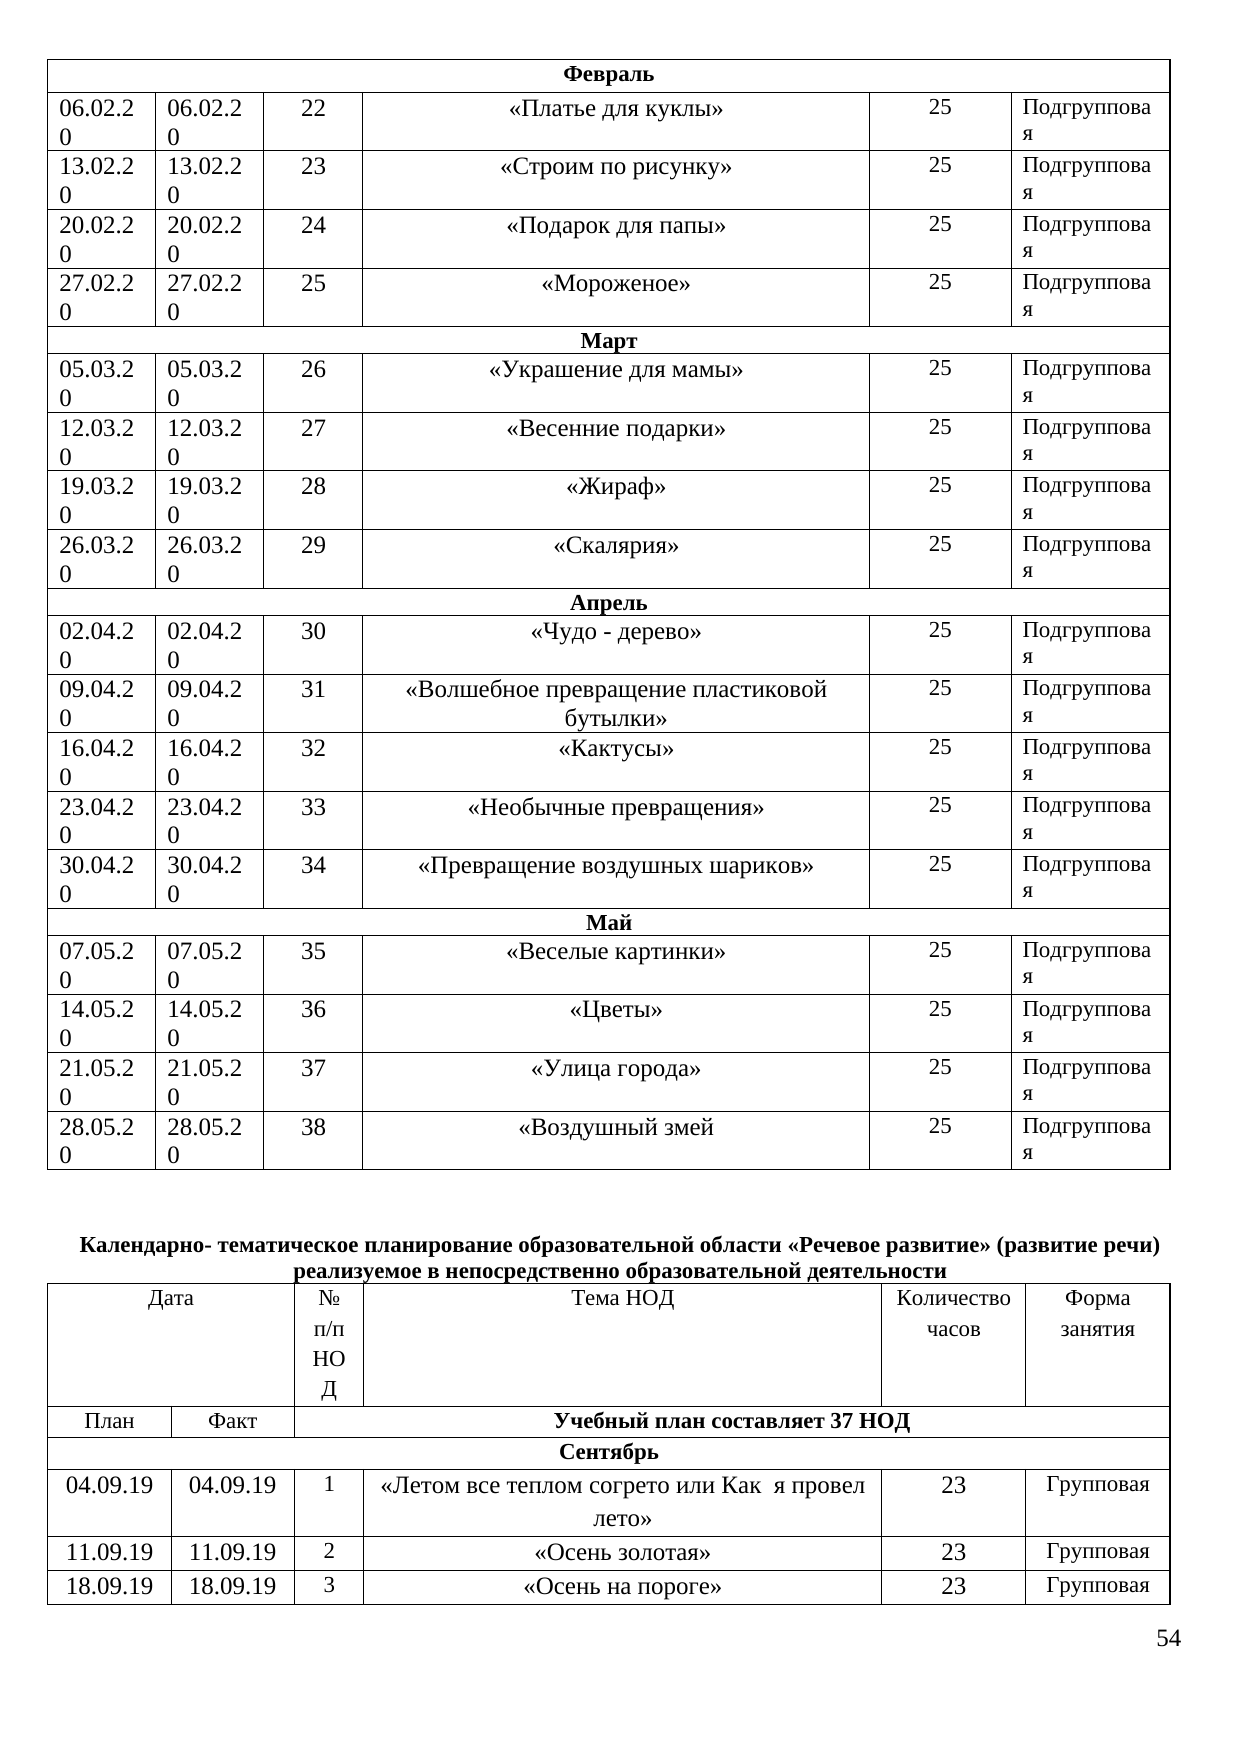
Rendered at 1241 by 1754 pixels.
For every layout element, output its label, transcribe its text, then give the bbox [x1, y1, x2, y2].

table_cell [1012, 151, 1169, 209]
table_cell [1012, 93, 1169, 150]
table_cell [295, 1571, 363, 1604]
text реализуемое в непосредственно образовательной деятельности [59, 1257, 1181, 1283]
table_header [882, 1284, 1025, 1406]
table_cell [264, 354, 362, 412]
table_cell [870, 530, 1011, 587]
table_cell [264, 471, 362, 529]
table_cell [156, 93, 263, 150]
text Календарно- тематическое планирование образовательной области «Речевое развитие» (развитие речи) [59, 1231, 1181, 1257]
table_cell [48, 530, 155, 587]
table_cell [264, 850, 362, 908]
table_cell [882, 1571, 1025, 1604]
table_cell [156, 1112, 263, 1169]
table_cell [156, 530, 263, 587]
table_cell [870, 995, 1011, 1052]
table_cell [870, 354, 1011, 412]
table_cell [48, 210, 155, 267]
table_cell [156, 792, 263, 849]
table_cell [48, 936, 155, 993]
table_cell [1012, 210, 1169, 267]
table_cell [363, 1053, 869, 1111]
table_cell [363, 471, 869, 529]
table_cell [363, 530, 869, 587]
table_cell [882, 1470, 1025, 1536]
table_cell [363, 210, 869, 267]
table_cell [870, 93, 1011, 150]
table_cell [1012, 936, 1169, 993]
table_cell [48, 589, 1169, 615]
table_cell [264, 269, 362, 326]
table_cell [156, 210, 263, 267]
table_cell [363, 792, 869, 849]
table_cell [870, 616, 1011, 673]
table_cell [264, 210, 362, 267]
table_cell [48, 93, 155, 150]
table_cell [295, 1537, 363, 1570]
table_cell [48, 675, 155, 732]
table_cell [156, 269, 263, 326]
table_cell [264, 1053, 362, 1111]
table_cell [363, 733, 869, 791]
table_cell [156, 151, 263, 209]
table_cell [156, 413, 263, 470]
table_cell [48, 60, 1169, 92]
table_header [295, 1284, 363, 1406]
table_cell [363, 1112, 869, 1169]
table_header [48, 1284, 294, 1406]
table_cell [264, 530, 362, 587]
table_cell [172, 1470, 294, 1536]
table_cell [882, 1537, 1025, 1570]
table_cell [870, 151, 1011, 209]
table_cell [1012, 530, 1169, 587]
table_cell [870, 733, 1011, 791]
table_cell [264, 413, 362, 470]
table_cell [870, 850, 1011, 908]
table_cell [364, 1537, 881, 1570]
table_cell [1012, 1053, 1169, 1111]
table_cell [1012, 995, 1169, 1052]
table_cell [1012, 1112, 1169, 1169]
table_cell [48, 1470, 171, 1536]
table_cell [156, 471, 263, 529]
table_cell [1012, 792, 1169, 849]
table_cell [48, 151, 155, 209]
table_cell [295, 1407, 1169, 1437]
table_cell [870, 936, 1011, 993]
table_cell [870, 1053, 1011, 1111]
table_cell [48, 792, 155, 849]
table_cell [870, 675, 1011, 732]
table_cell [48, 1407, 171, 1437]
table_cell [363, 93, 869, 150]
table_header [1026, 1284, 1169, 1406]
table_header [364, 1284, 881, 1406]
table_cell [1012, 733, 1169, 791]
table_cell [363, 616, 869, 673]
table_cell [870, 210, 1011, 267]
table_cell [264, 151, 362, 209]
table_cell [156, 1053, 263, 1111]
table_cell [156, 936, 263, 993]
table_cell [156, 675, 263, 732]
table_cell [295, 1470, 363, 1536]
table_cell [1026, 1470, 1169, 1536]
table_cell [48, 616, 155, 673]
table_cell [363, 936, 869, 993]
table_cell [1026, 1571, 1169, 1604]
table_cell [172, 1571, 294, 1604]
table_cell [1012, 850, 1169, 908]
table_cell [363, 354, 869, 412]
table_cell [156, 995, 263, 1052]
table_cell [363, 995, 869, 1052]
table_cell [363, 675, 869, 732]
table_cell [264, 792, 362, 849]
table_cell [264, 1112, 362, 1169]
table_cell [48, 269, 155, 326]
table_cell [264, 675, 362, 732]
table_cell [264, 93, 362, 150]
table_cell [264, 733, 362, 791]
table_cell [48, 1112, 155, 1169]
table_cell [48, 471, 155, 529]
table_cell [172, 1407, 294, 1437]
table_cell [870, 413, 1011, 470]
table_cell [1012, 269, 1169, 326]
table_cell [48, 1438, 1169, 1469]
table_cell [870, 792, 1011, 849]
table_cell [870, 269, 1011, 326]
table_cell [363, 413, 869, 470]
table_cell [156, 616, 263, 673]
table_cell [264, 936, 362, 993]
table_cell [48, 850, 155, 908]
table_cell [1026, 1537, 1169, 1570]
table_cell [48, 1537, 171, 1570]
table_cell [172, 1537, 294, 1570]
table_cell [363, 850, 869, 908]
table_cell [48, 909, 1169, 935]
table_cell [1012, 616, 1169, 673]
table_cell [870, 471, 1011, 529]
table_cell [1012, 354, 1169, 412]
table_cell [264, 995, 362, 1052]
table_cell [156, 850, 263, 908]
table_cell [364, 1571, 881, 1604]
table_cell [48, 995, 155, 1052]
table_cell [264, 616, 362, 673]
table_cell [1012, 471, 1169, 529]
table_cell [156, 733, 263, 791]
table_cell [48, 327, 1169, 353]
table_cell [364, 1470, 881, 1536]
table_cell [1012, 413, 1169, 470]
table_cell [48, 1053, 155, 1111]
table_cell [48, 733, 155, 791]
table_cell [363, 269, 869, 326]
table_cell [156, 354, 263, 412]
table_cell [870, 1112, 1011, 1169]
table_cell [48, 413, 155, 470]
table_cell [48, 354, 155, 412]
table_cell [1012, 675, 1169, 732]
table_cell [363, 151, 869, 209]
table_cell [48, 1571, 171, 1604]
